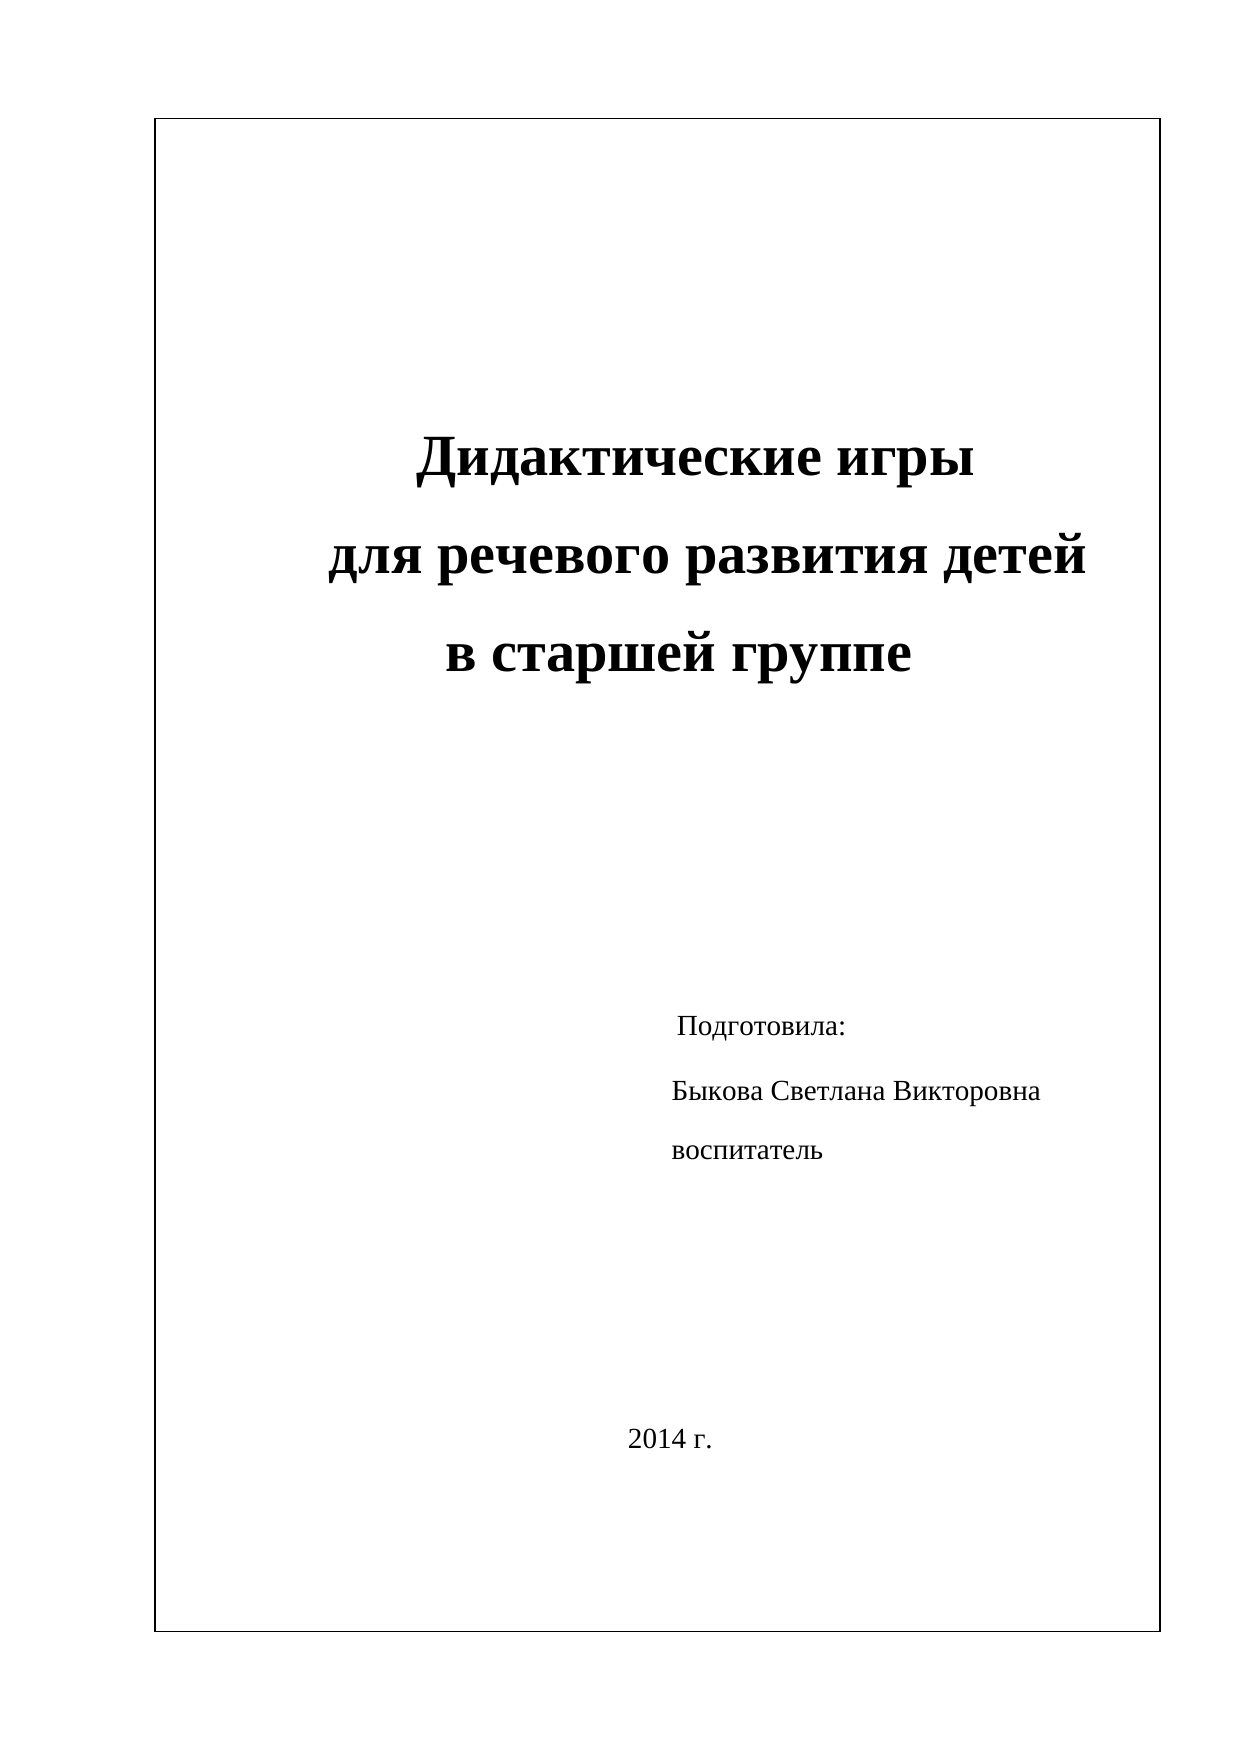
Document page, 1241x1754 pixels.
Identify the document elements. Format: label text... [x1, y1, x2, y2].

table_header Дидактические игры для речевого развития детей в старшей группе Подготовила: Быкова Светлана Викторовна воспитатель 2014 г. [156, 119, 1159, 1631]
